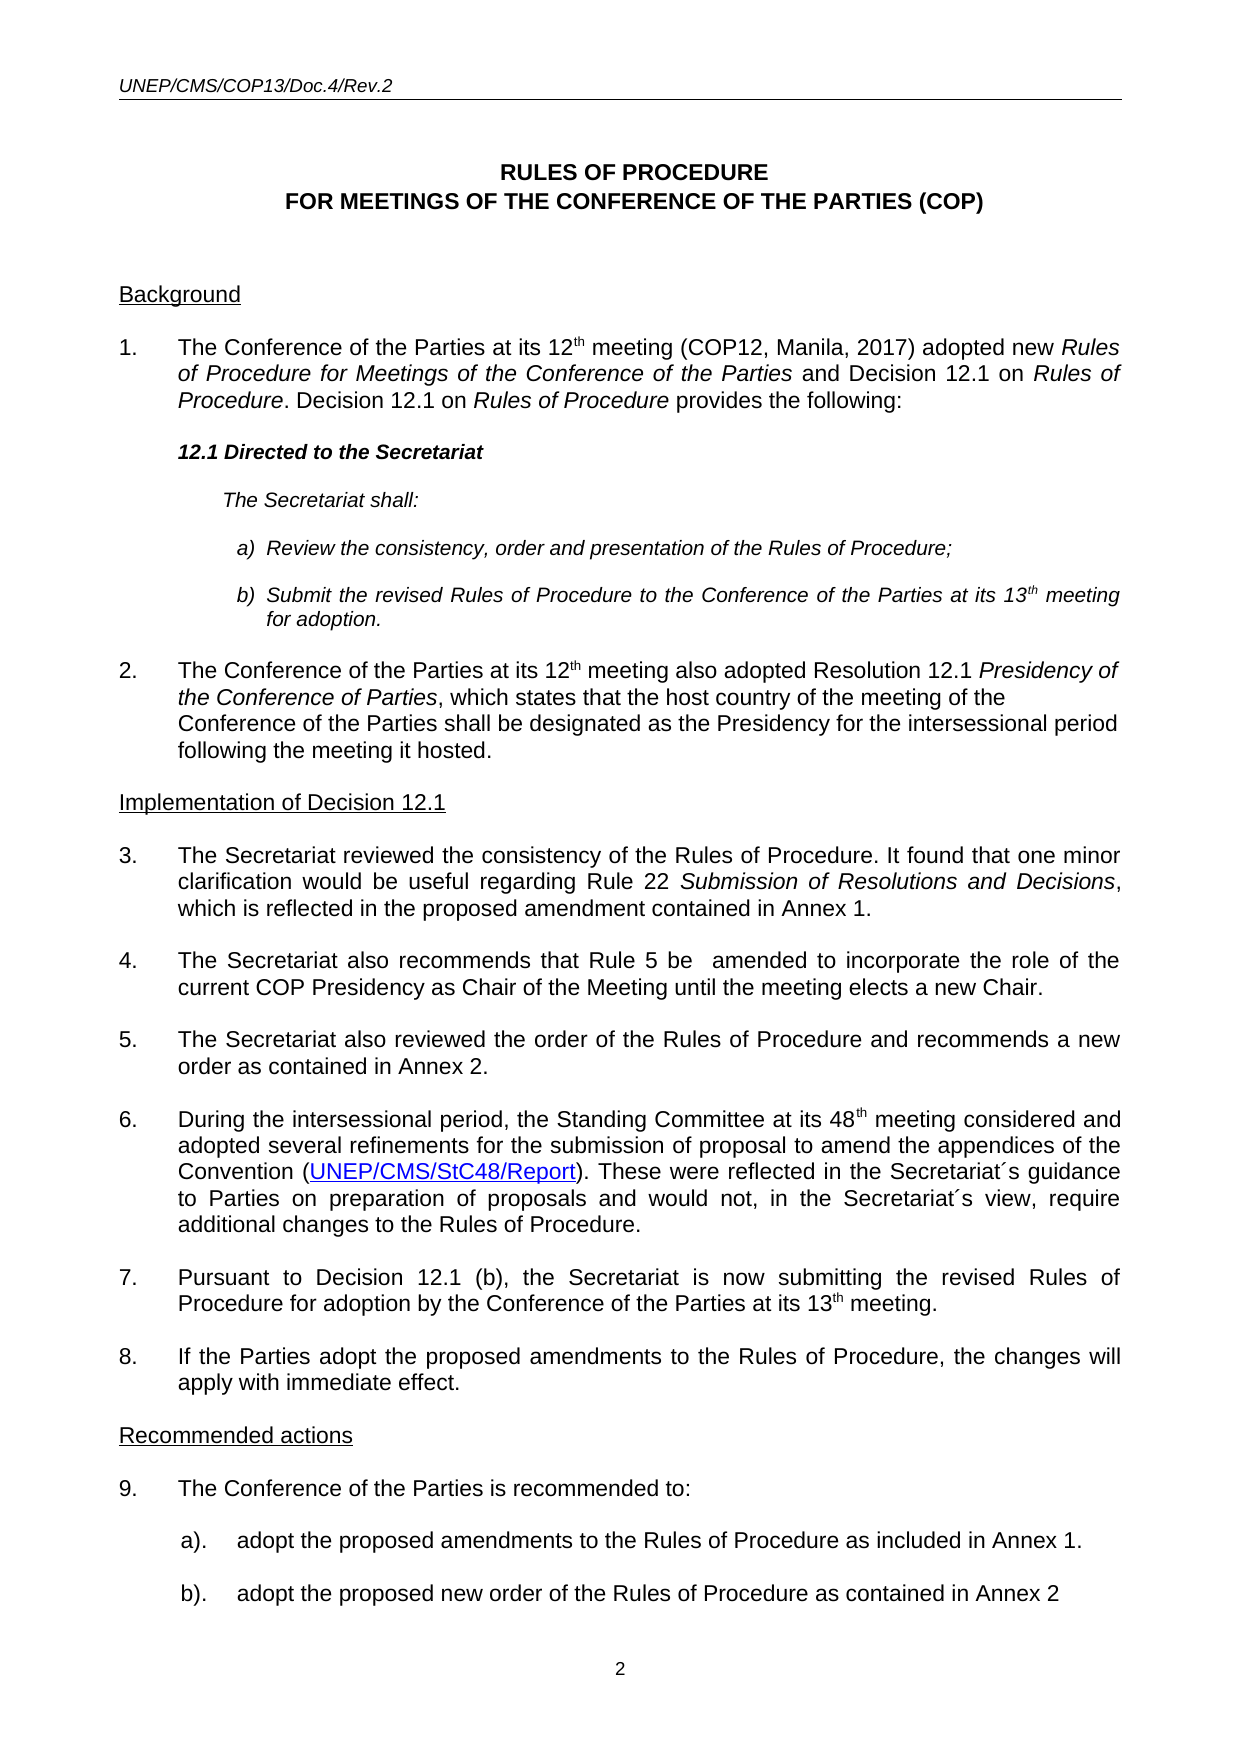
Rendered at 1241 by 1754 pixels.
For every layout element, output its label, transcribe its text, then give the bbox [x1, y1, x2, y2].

text The Secretariat reviewed the consistency of the Rules of Procedure. It found that one minor clarification would be useful regarding Rule 22 Submission of Resolutions and Decisions, which is reflected in the proposed amendment contained in Annex 1. [118, 842, 1122, 921]
text Implementation of Decision 12.1 [118, 789, 1122, 816]
text Pursuant to Decision 12.1 (b), the Secretariat is now submitting the revised Rules of Procedure for adoption by the Conference of the Parties at its 13th meeting. [118, 1264, 1122, 1316]
text The Secretariat shall: [222, 487, 1122, 511]
text The Conference of the Parties at its 12th meeting (COP12, Manila, 2017) adopted new Rules of Procedure for Meetings of the Conference of the Parties and Decision 12.1 on Rules of Procedure. Decision 12.1 on Rules of Procedure provides the following: [118, 334, 1122, 413]
list Recommended actions [118, 1422, 1122, 1448]
list Review the consistency, order and presentation of the Rules of Procedure; [237, 535, 1122, 559]
text FOR MEETINGS OF THE CONFERENCE OF THE PARTIES (COP) [110, 188, 1159, 215]
text The Secretariat also recommends that Rule 5 be amended to incorporate the role of the current COP Presidency as Chair of the Meeting until the meeting elects a new Chair. [118, 947, 1122, 1000]
text 12.1 Directed to the Secretariat [178, 439, 1122, 463]
text The Conference of the Parties is recommended to: [118, 1474, 1122, 1501]
text adopt the proposed amendments to the Rules of Procedure as included in Annex 1. [207, 1527, 1122, 1553]
text Background [118, 281, 1122, 308]
text The Secretariat also reviewed the order of the Rules of Procedure and recommends a new order as contained in Annex 2. [118, 1026, 1122, 1079]
text adopt the proposed new order of the Rules of Procedure as contained in Annex 2 [207, 1580, 1122, 1606]
list Submit the revised Rules of Procedure to the Conference of the Parties at its 13th meeting for adoption. [237, 583, 1122, 631]
text If the Parties adopt the proposed amendments to the Rules of Procedure, the changes will apply with immediate effect. [118, 1343, 1122, 1395]
text RULES OF PROCEDURE [110, 159, 1159, 185]
text The Conference of the Parties at its 12th meeting also adopted Resolution 12.1 Presidency of the Conference of Parties, which states that the host country of the meeting of the Conference of the Parties shall be designated as the Presidency for the intersessional period following the meeting it hosted. [118, 657, 1122, 763]
text During the intersessional period, the Standing Committee at its 48th meeting considered and adopted several refinements for the submission of proposal to amend the appendices of the Convention (UNEP/CMS/StC48/Report). These were reflected in the Secretariat´s guidance to Parties on preparation of proposals and would not, in the Secretariat´s view, require additional changes to the Rules of Procedure. [118, 1106, 1122, 1237]
